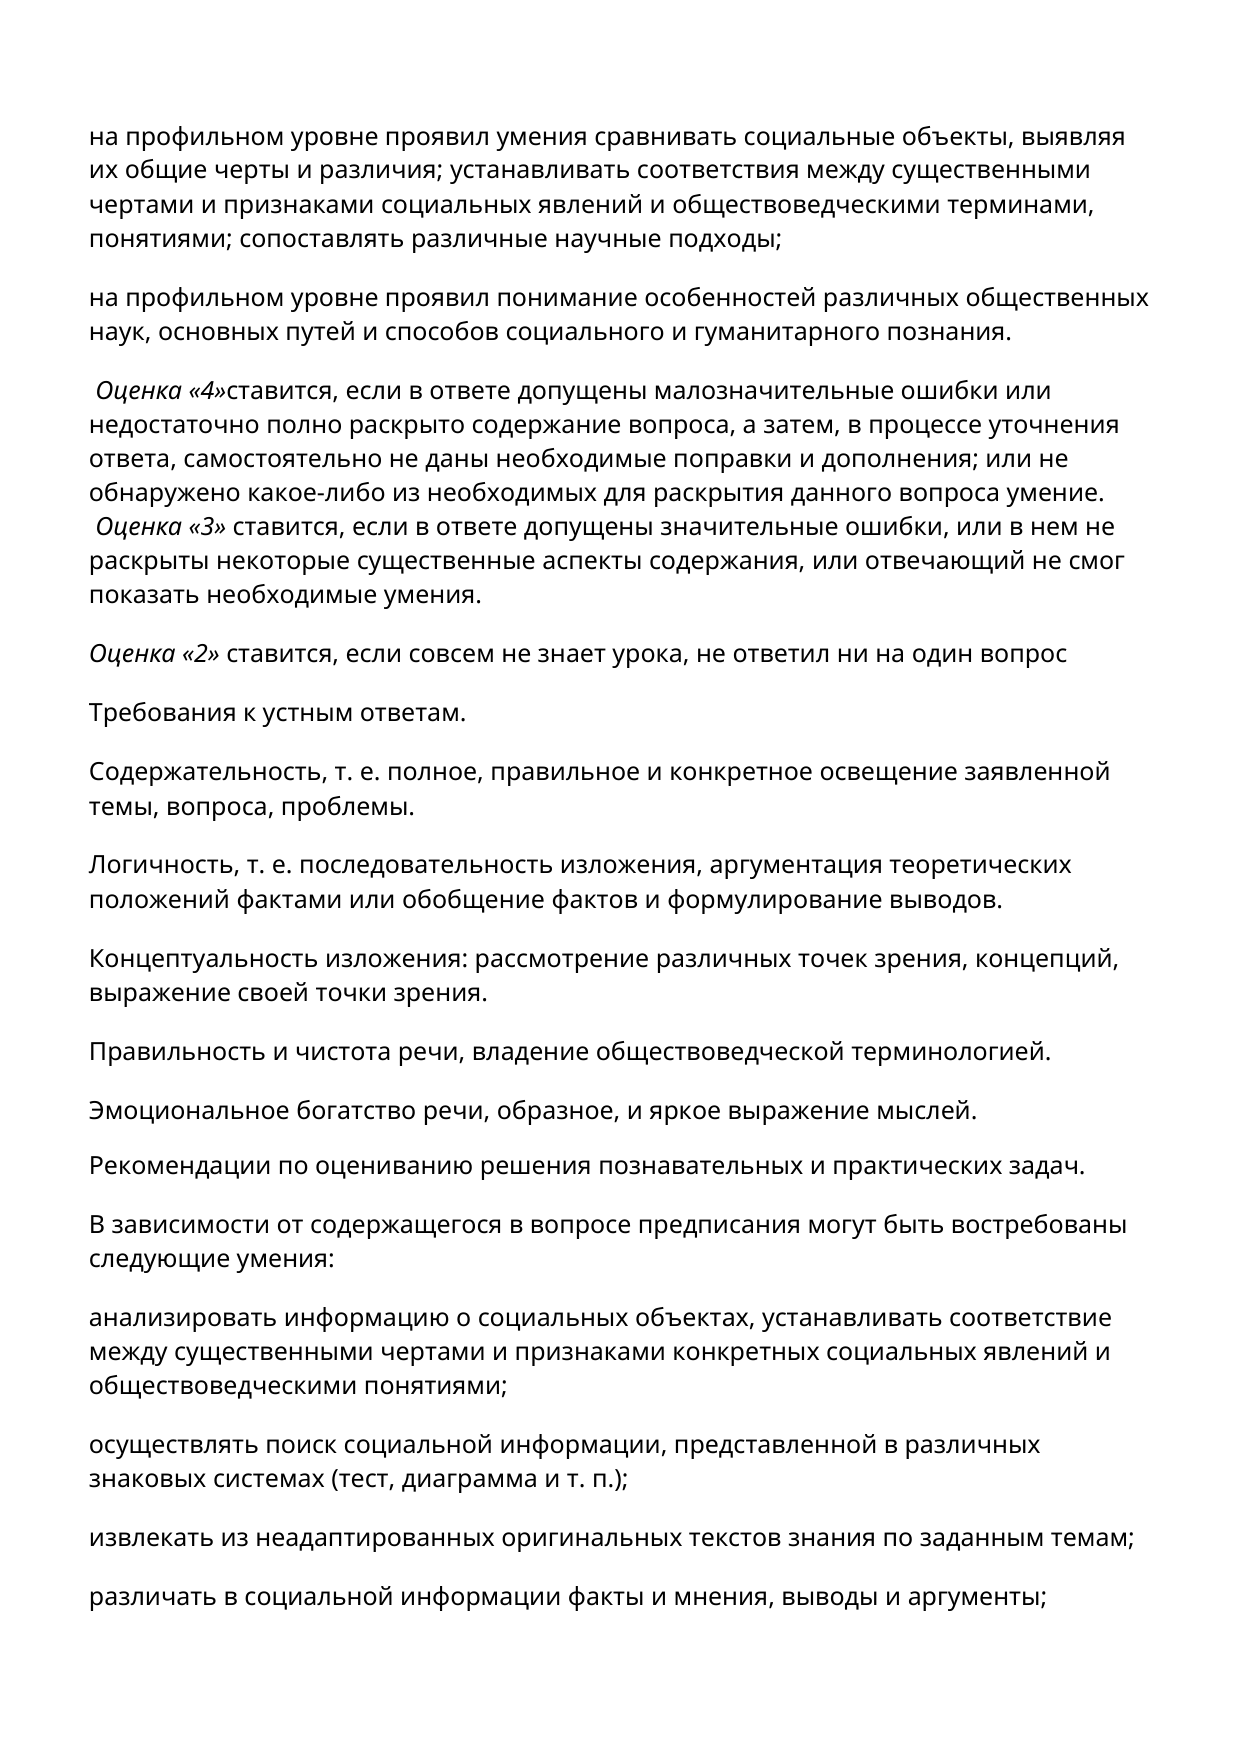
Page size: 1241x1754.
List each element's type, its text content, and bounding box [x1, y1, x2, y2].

text В зависимости от содержащегося в вопросе предписания могут быть востребованы следующие умения: [89, 1206, 1152, 1274]
text Оценка «4»ставится, если в ответе допущены малозначительные ошибки или недостаточно полно раскрыто содержание вопроса, а затем, в процессе уточнения ответа, самостоятельно не даны необходимые поправки и дополнения; или не обнаружено какое-либо из необходимых для раскрытия данного вопроса умение. Оценка «3» ставится, если в ответе допущены значительные ошибки, или в нем не раскрыты некоторые существенные аспекты содержания, или отвечающий не смог показать необходимые умения. [89, 372, 1152, 611]
text Оценка «2» ставится, если совсем не знает урока, не ответил ни на один вопрос [89, 636, 1152, 670]
text извлекать из неадаптированных оригинальных текстов знания по заданным темам; [89, 1520, 1152, 1554]
text на профильном уровне проявил понимание особенностей различных общественных наук, основных путей и способов социального и гуманитарного познания. [89, 279, 1152, 347]
text Содержательность, т. е. полное, правильное и конкретное освещение заявленной темы, вопроса, проблемы. [89, 754, 1152, 822]
text на профильном уровне проявил умения сравнивать социальные объекты, выявляя их общие черты и различия; устанавливать соответствия между существенными чертами и признаками социальных явлений и обществоведческими терминами, понятиями; сопоставлять различные научные подходы; [89, 118, 1152, 254]
text различать в социальной информации факты и мнения, выводы и аргументы; [89, 1579, 1152, 1613]
text Рекомендации по оцениванию решения познавательных и практических задач. [89, 1147, 1152, 1181]
text Концептуальность изложения: рассмотрение различных точек зрения, концепций, выражение своей точки зрения. [89, 940, 1152, 1008]
text Логичность, т. е. последовательность изложения, аргументация теоретических положений фактами или обобщение фактов и формулирование выводов. [89, 847, 1152, 915]
text Правильность и чистота речи, владение обществоведческой терминологией. [89, 1033, 1152, 1067]
text Эмоциональное богатство речи, образное, и яркое выражение мыслей. [89, 1092, 1152, 1127]
text осуществлять поиск социальной информации, представленной в различных знаковых системах (тест, диаграмма и т. п.); [89, 1427, 1152, 1495]
text анализировать информацию о социальных объектах, устанавливать соответствие между существенными чертами и признаками конкретных социальных явлений и обществоведческими понятиями; [89, 1299, 1152, 1402]
text Требования к устным ответам. [89, 695, 1152, 729]
